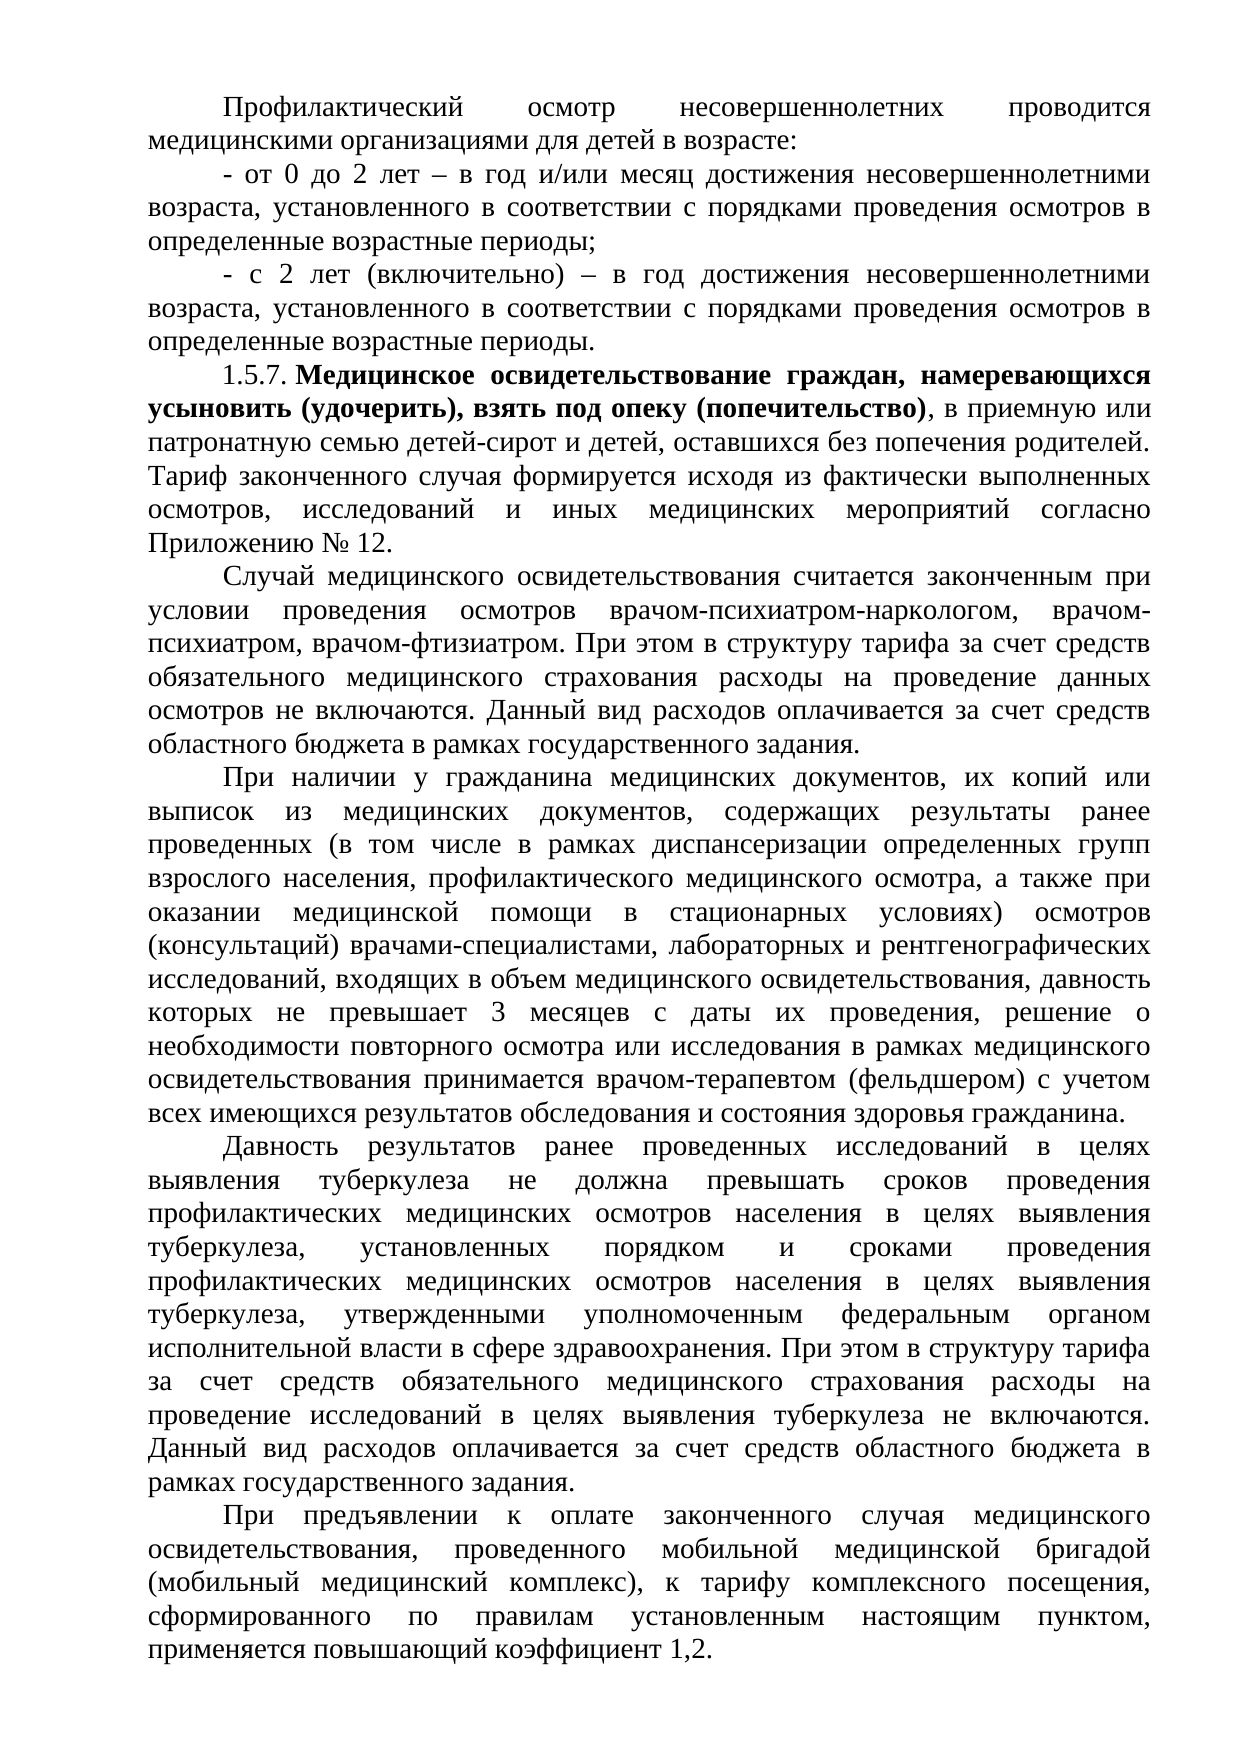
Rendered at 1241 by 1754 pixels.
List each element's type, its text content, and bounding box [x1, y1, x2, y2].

list Медицинское освидетельствование граждан, намеревающихся усыновить (удочерить), взять под опеку (попечительство), в приемную или патронатную семью детей-сирот и детей, оставшихся без попечения родителей. Тариф законченного случая формируется исходя из фактически выполненных осмотров, исследований и иных медицинских мероприятий согласно Приложению № 12. [148, 357, 1152, 558]
text Случай медицинского освидетельствования считается законченным при условии проведения осмотров врачом-психиатром-наркологом, врачом-психиатром, врачом-фтизиатром. При этом в структуру тарифа за счет средств обязательного медицинского страхования расходы на проведение данных осмотров не включаются. Данный вид расходов оплачивается за счет средств областного бюджета в рамках государственного задания. [148, 558, 1152, 759]
text При предъявлении к оплате законченного случая медицинского освидетельствования, проведенного мобильной медицинской бригадой (мобильный медицинский комплекс), к тарифу комплексного посещения, сформированного по правилам установленным настоящим пунктом, применяется повышающий коэффициент 1,2. [148, 1497, 1152, 1665]
text - с 2 лет (включительно) – в год достижения несовершеннолетними возраста, установленного в соответствии с порядками проведения осмотров в определенные возрастные периоды. [148, 256, 1152, 357]
text - от 0 до 2 лет – в год и/или месяц достижения несовершеннолетними возраста, установленного в соответствии с порядками проведения осмотров в определенные возрастные периоды; [148, 156, 1152, 256]
text При наличии у гражданина медицинских документов, их копий или выписок из медицинских документов, содержащих результаты ранее проведенных (в том числе в рамках диспансеризации определенных групп взрослого населения, профилактического медицинского осмотра, а также при оказании медицинской помощи в стационарных условиях) осмотров (консультаций) врачами-специалистами, лабораторных и рентгенографических исследований, входящих в объем медицинского освидетельствования, давность которых не превышает 3 месяцев с даты их проведения, решение о необходимости повторного осмотра или исследования в рамках медицинского освидетельствования принимается врачом-терапевтом (фельдшером) с учетом всех имеющихся результатов обследования и состояния здоровья гражданина. [148, 759, 1152, 1128]
text Профилактический осмотр несовершеннолетних проводится медицинскими организациями для детей в возрасте: [148, 89, 1152, 156]
text Давность результатов ранее проведенных исследований в целях выявления туберкулеза не должна превышать сроков проведения профилактических медицинских осмотров населения в целях выявления туберкулеза, установленных порядком и сроками проведения профилактических медицинских осмотров населения в целях выявления туберкулеза, утвержденными уполномоченным федеральным органом исполнительной власти в сфере здравоохранения. При этом в структуру тарифа за счет средств обязательного медицинского страхования расходы на проведение исследований в целях выявления туберкулеза не включаются. Данный вид расходов оплачивается за счет средств областного бюджета в рамках государственного задания. [148, 1128, 1152, 1497]
